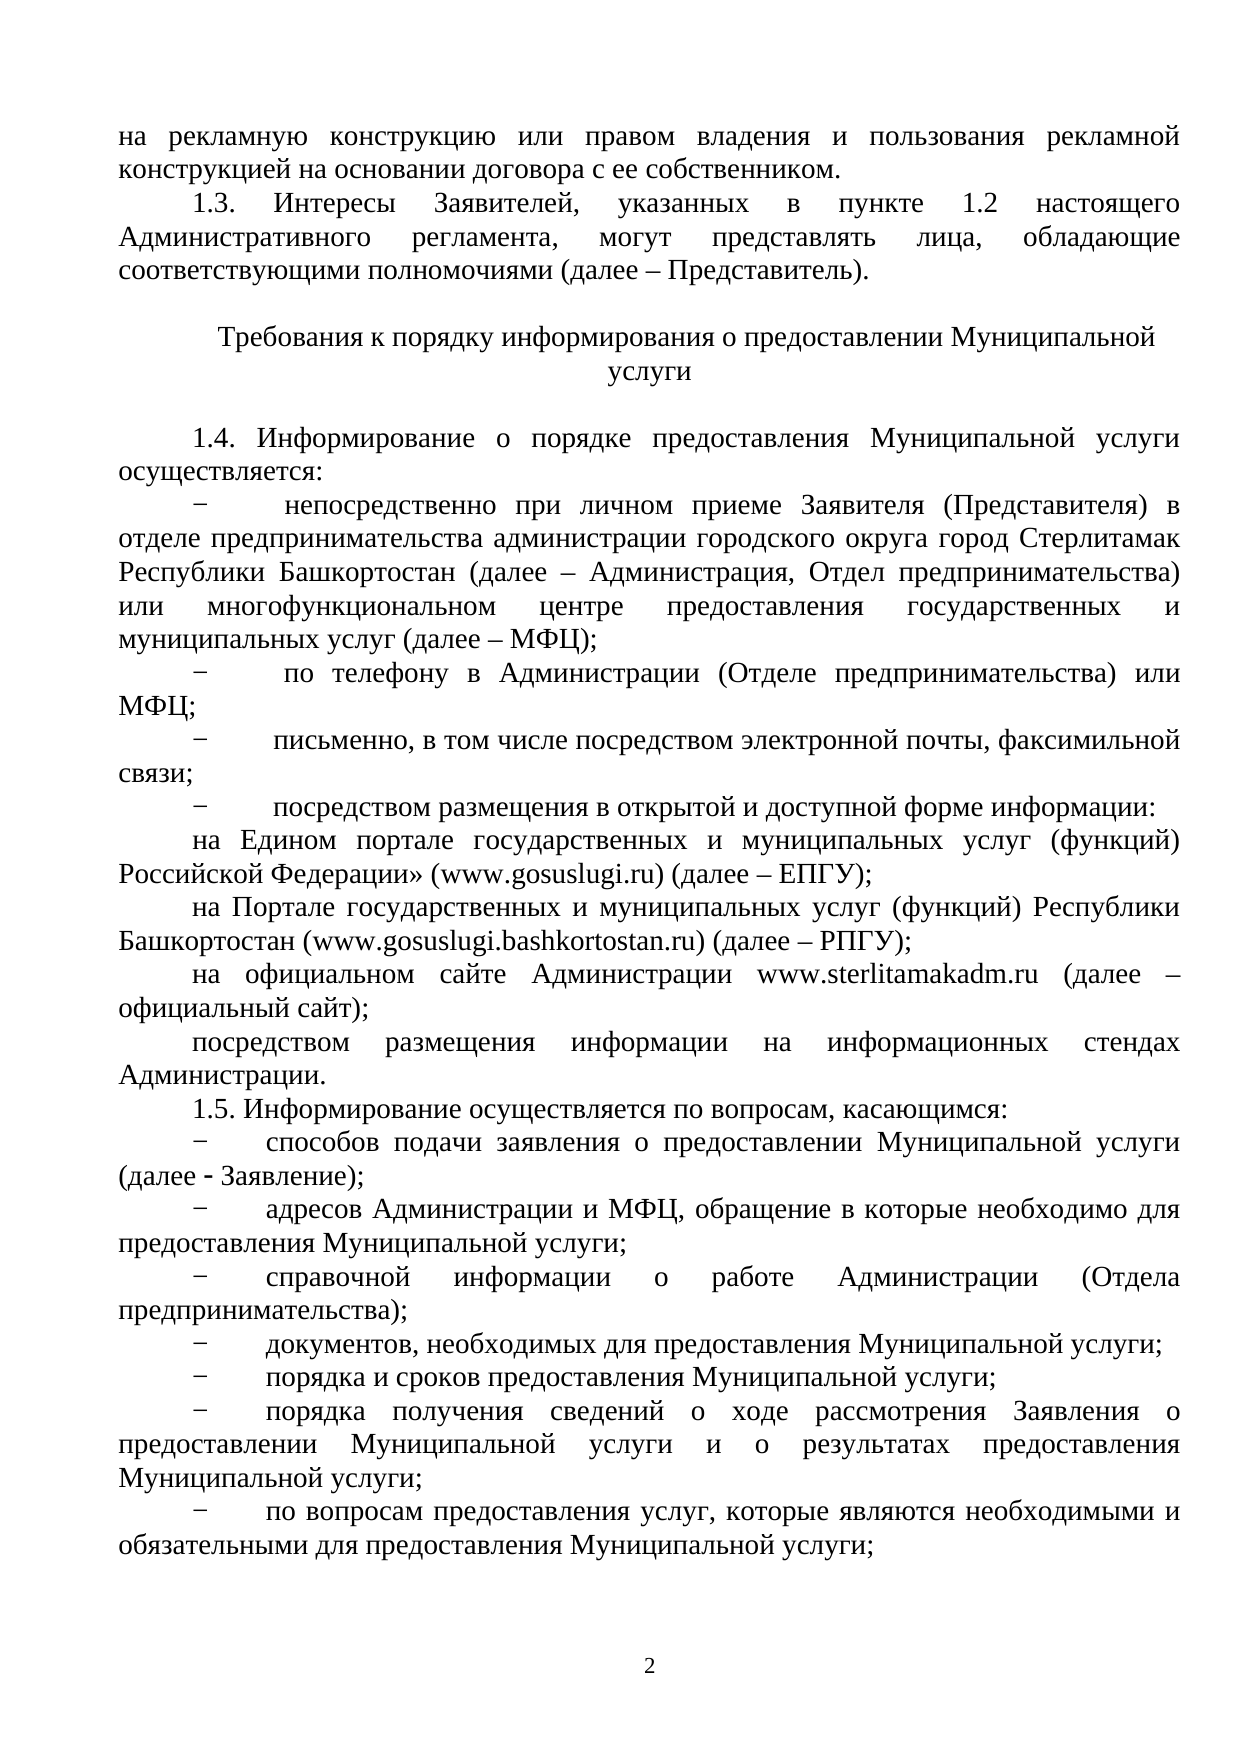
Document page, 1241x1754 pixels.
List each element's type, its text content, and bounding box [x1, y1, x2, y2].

text посредством размещения информации на информационных стендах Администрации. [118, 1024, 1181, 1091]
text − порядка и сроков предоставления Муниципальной услуги; [118, 1359, 1181, 1393]
text 1.3. Интересы Заявителей, указанных в пункте 1.2 настоящего Административного регламента, могут представлять лица, обладающие соответствующими полномочиями (далее – Представитель). [118, 185, 1181, 286]
text − непосредственно при личном приеме Заявителя (Представителя) в отделе предпринимательства администрации городского округа город Стерлитамак Республики Башкортостан (далее – Администрация, Отдел предпринимательства) или многофункциональном центре предоставления государственных и муниципальных услуг (далее – МФЦ); [118, 487, 1181, 655]
text Требования к порядку информирования о предоставлении Муниципальной услуги [118, 319, 1181, 386]
text − посредством размещения в открытой и доступной форме информации: [118, 789, 1181, 822]
text − по вопросам предоставления услуг, которые являются необходимыми и обязательными для предоставления Муниципальной услуги; [118, 1493, 1181, 1561]
text − способов подачи заявления о предоставлении Муниципальной услуги (далее Заявление); [118, 1124, 1181, 1192]
text 1.5. Информирование осуществляется по вопросам, касающимся: [118, 1091, 1181, 1124]
text − письменно, в том числе посредством электронной почты, факсимильной связи; [118, 722, 1181, 789]
text − порядка получения сведений о ходе рассмотрения Заявления о предоставлении Муниципальной услуги и о результатах предоставления Муниципальной услуги; [118, 1393, 1181, 1493]
text − по телефону в Администрации (Отделе предпринимательства) или МФЦ; [118, 655, 1181, 722]
text − документов, необходимых для предоставления Муниципальной услуги; [118, 1326, 1181, 1359]
text на официальном сайте Администрации www.sterlitamakadm.ru (далее ‒официальный сайт); [118, 957, 1181, 1024]
text на Портале государственных и муниципальных услуг (функций) Республики Башкортостан (www.gosuslugi.bashkortostan.ru) (далее – РПГУ); [118, 889, 1181, 957]
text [118, 118, 1181, 185]
text − справочной информации о работе Администрации (Отдела предпринимательства); [118, 1259, 1181, 1326]
text − адресов Администрации и МФЦ, обращение в которые необходимо для предоставления Муниципальной услуги; [118, 1192, 1181, 1259]
text на Едином портале государственных и муниципальных услуг (функций) Российской Федерации» (www.gosuslugi.ru) (далее ‒ ЕПГУ); [118, 822, 1181, 889]
text 1.4. Информирование о порядке предоставления Муниципальной услуги осуществляется: [118, 420, 1181, 487]
